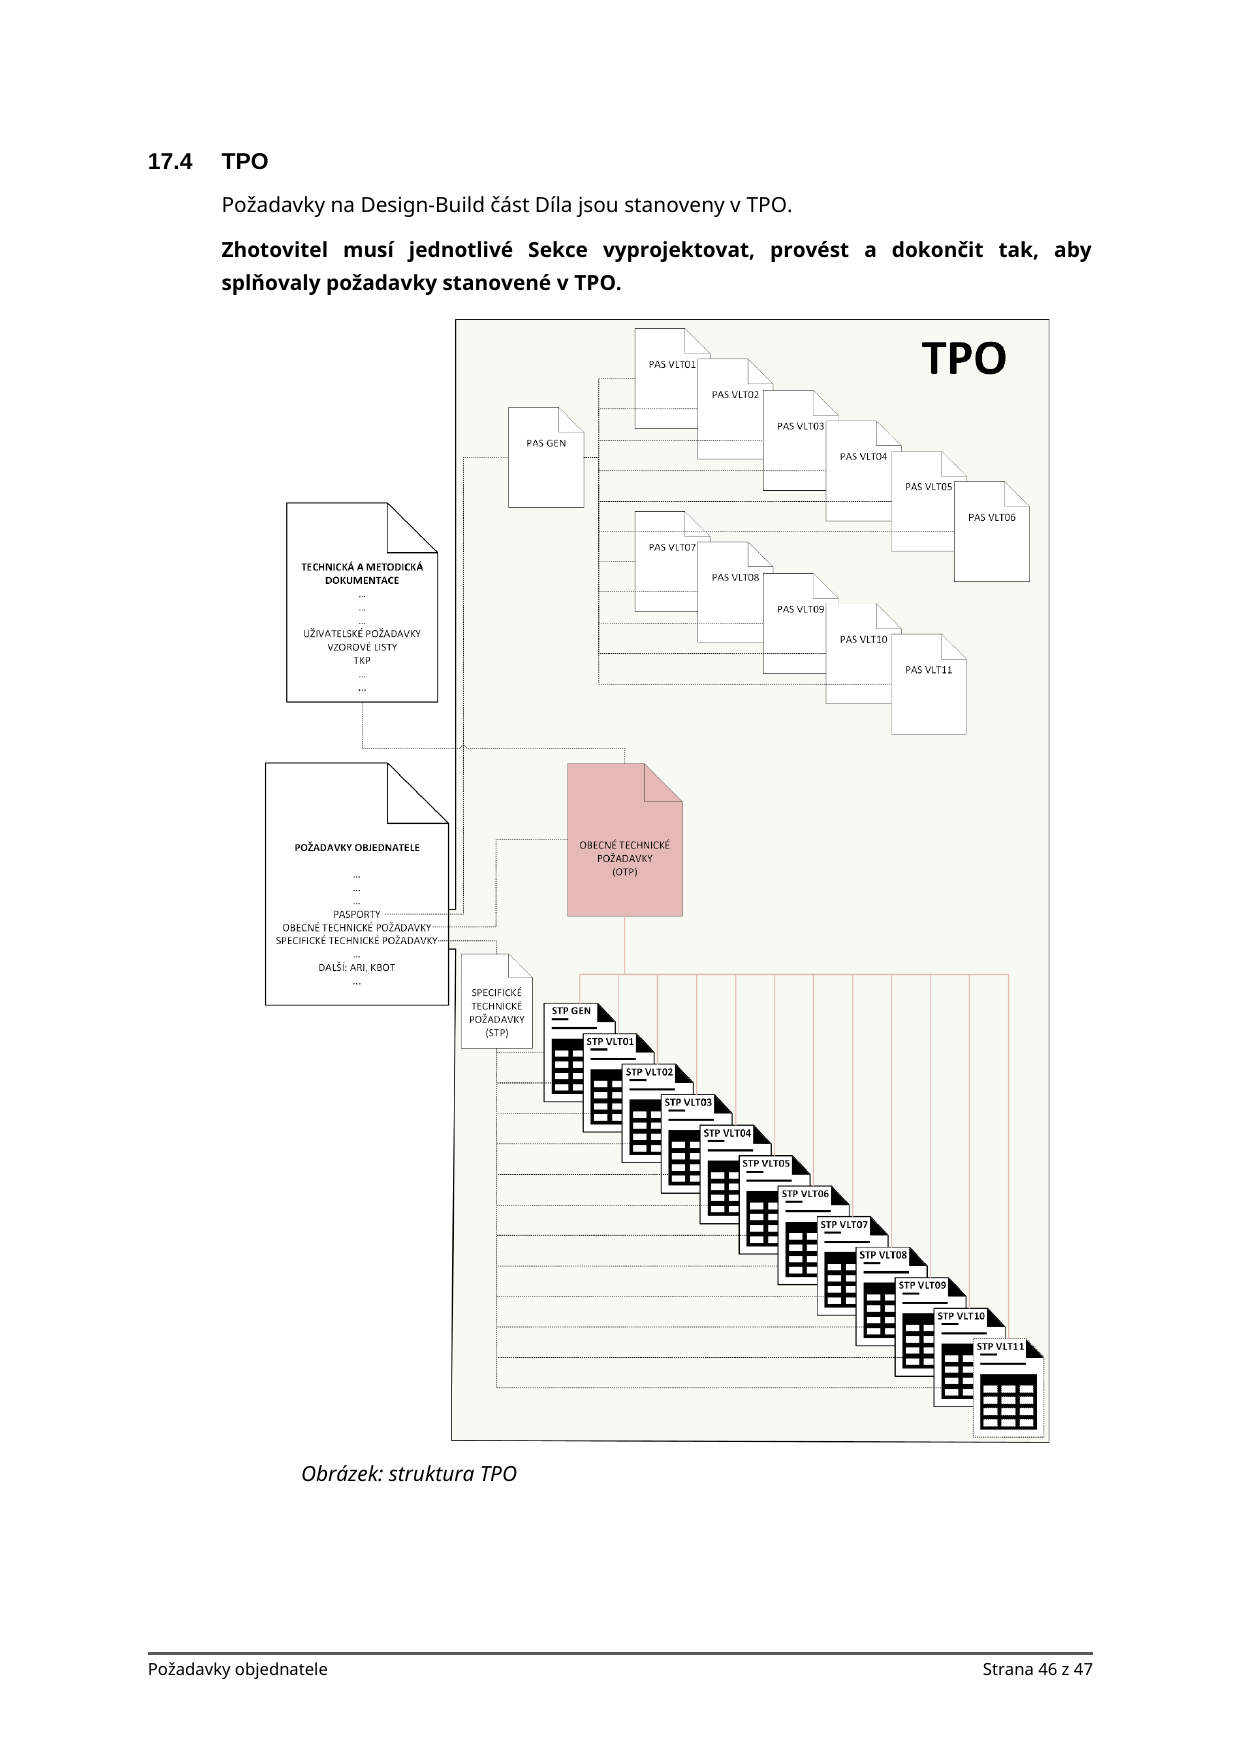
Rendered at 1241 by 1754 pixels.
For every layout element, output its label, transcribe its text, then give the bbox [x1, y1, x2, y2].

text Požadavky na Design-Build část Díla jsou stanoveny v TPO. [221, 190, 1093, 219]
text TPO [148, 148, 1093, 174]
text Obrázek: struktura TPO [221, 1459, 1093, 1488]
picture [264, 313, 1050, 1443]
text Zhotovitel musí jednotlivé Sekce vyprojektovat, provést a dokončit tak, aby splňovaly požadavky stanovené v TPO. [221, 235, 1093, 296]
